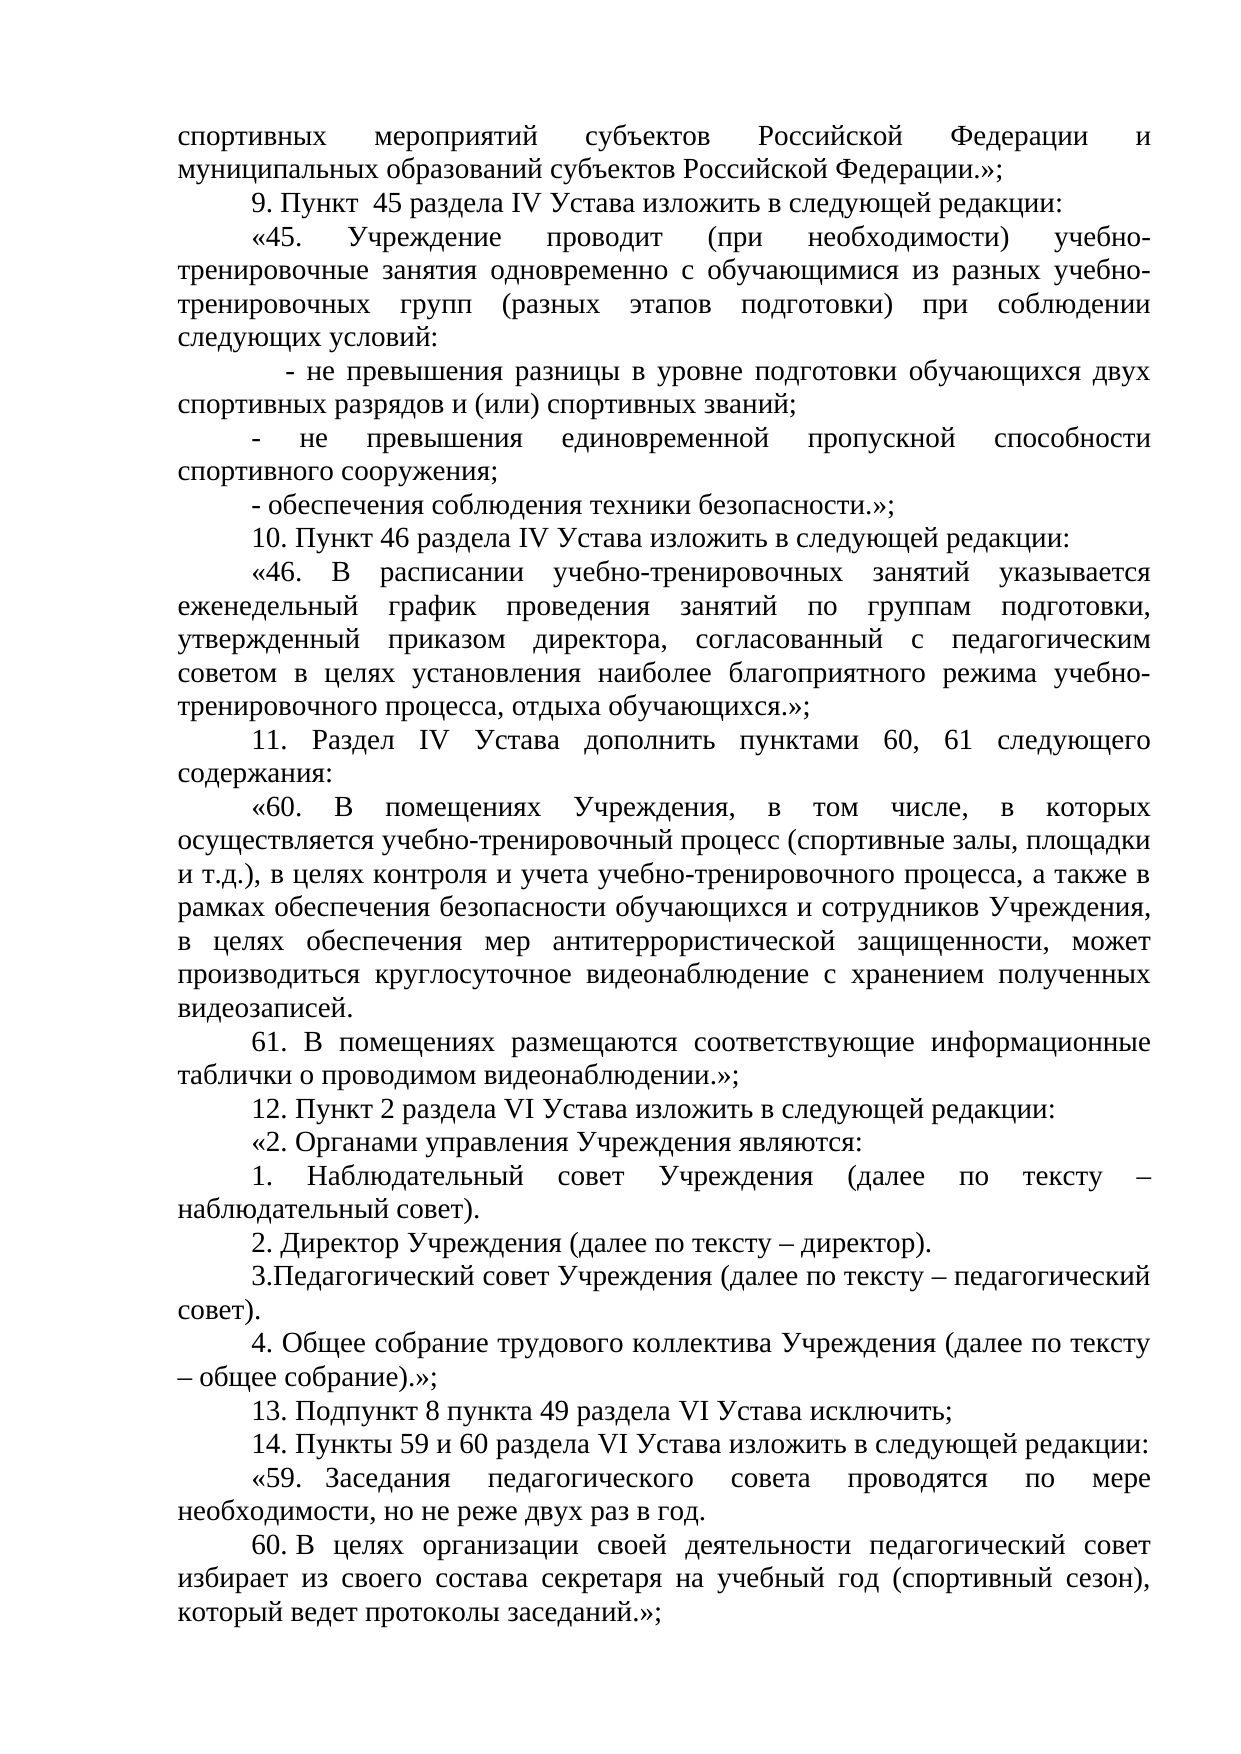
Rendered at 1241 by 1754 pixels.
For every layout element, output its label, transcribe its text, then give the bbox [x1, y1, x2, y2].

text 4. Общее собрание трудового коллектива Учреждения (далее по тексту – общее собрание).»; [177, 1326, 1152, 1393]
text 14. Пункты 59 и 60 раздела VI Устава изложить в следующей редакции: [177, 1426, 1152, 1460]
text 60. В целях организации своей деятельности педагогический совет избирает из своего состава секретаря на учебный год (спортивный сезон), который ведет протоколы заседаний.»; [177, 1527, 1152, 1627]
text - не превышения единовременной пропускной способности спортивного сооружения; [177, 420, 1152, 487]
text «45. Учреждение проводит (при необходимости) учебно-тренировочные занятия одновременно с обучающимися из разных учебно-тренировочных групп (разных этапов подготовки) при соблюдении следующих условий: [177, 219, 1152, 353]
text «60. В помещениях Учреждения, в том числе, в которых осуществляется учебно-тренировочный процесс (спортивные залы, площадки и т.д.), в целях контроля и учета учебно-тренировочного процесса, а также в рамках обеспечения безопасности обучающихся и сотрудников Учреждения, в целях обеспечения мер антитеррористической защищенности, может производиться круглосуточное видеонаблюдение с хранением полученных видеозаписей. [177, 789, 1152, 1024]
text 10. Пункт 46 раздела IV Устава изложить в следующей редакции: [177, 521, 1152, 554]
text 1. Наблюдательный совет Учреждения (далее по тексту – наблюдательный совет). [177, 1158, 1152, 1225]
text 2. Директор Учреждения (далее по тексту – директор). [177, 1225, 1152, 1258]
text 13. Подпункт 8 пункта 49 раздела VI Устава исключить; [177, 1393, 1152, 1426]
text 12. Пункт 2 раздела VI Устава изложить в следующей редакции: [177, 1091, 1152, 1124]
text 9. Пункт 45 раздела IV Устава изложить в следующей редакции: [177, 185, 1152, 219]
text «46. В расписании учебно-тренировочных занятий указывается еженедельный график проведения занятий по группам подготовки, утвержденный приказом директора, согласованный с педагогическим советом в целях установления наиболее благоприятного режима учебно-тренировочного процесса, отдыха обучающихся.»; [177, 554, 1152, 722]
text 3.Педагогический совет Учреждения (далее по тексту – педагогический совет). [177, 1258, 1152, 1326]
text «2. Органами управления Учреждения являются: [177, 1124, 1152, 1158]
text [177, 118, 1152, 185]
text 61. В помещениях размещаются соответствующие информационные таблички о проводимом видеонаблюдении.»; [177, 1024, 1152, 1091]
text 11. Раздел IV Устава дополнить пунктами 60, 61 следующего содержания: [177, 722, 1152, 789]
text - не превышения разницы в уровне подготовки обучающихся двух спортивных разрядов и (или) спортивных званий; [177, 353, 1152, 420]
text «59. Заседания педагогического совета проводятся по мере необходимости, но не реже двух раз в год. [177, 1460, 1152, 1527]
text - обеспечения соблюдения техники безопасности.»; [177, 487, 1152, 521]
